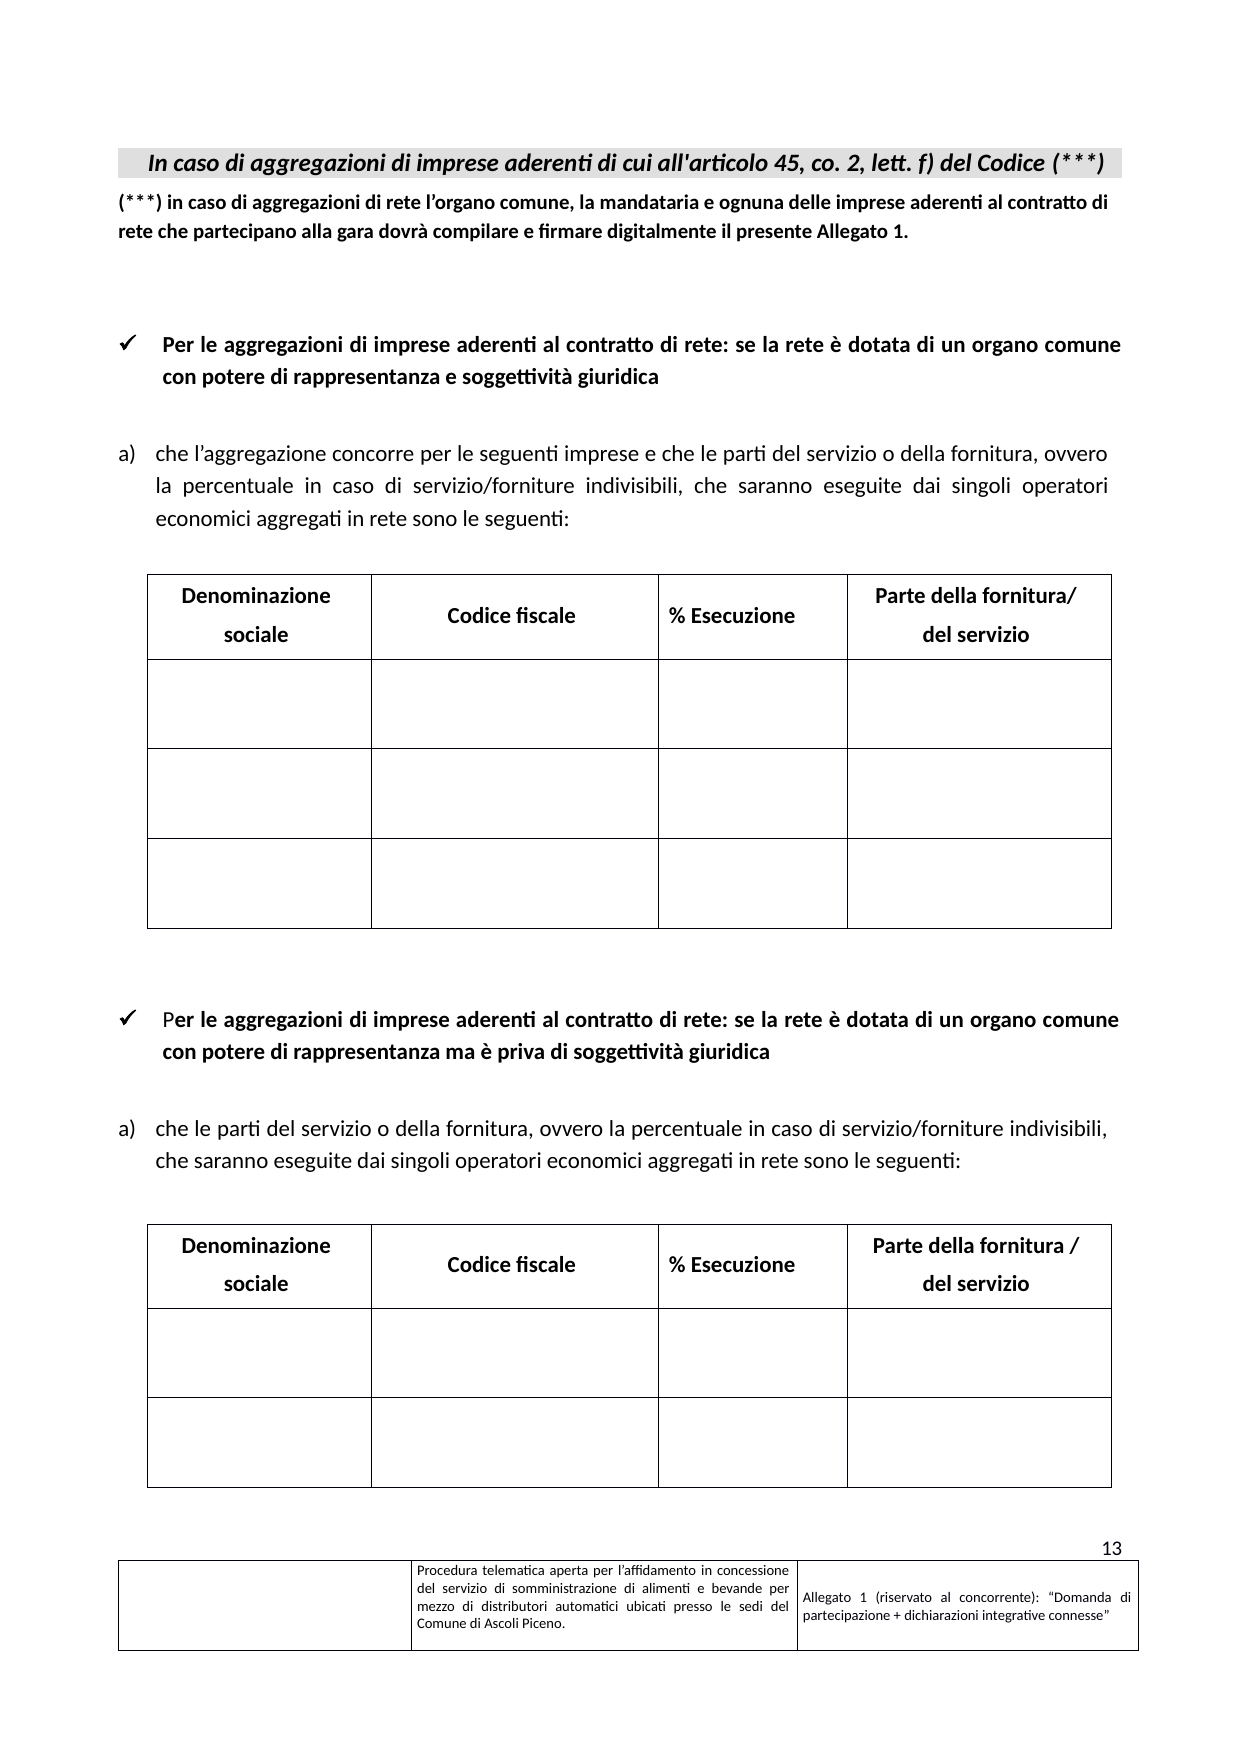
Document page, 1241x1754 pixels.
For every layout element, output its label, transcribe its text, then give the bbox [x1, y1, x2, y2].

table_cell [372, 1309, 658, 1397]
table_cell [659, 749, 847, 838]
table_cell [848, 1398, 1111, 1487]
table_cell [148, 1398, 371, 1487]
table_header Denominazione sociale [148, 575, 371, 659]
table_cell [659, 1398, 847, 1487]
table_cell [659, 1309, 847, 1397]
table_cell [659, 660, 847, 748]
table_cell [659, 839, 847, 927]
table_header Parte della fornitura/ del servizio [848, 575, 1111, 659]
table_header % Esecuzione [659, 575, 847, 659]
table_header Codice fiscale [372, 1225, 658, 1308]
table_header Parte della fornitura / del servizio [848, 1225, 1111, 1308]
table_cell [848, 660, 1111, 748]
table_cell [148, 839, 371, 927]
table_header Denominazione sociale [148, 1225, 371, 1308]
table_cell [148, 660, 371, 748]
list Per le aggregazioni di imprese aderenti al contratto di rete: se la rete è dotata di un organo comune con potere di rappresentanza e soggettività giuridica [118, 330, 1122, 391]
table_cell [372, 749, 658, 838]
table_header Codice fiscale [372, 575, 658, 659]
table_cell [372, 839, 658, 927]
list che le parti del servizio o della fornitura, ovvero la percentuale in caso di servizio/forniture indivisibili, che saranno eseguite dai singoli operatori economici aggregati in rete sono le seguenti: [118, 1114, 1110, 1174]
table_cell [848, 749, 1111, 838]
table_cell [148, 749, 371, 838]
text (***) in caso di aggregazioni di rete l’organo comune, la mandataria e ognuna delle imprese aderenti al contratto di rete che partecipano alla gara dovrà compilare e firmare digitalmente il presente Allegato 1. [118, 189, 1110, 243]
list che l’aggregazione concorre per le seguenti imprese e che le parti del servizio o della fornitura, ovvero la percentuale in caso di servizio/forniture indivisibili, che saranno eseguite dai singoli operatori economici aggregati in rete sono le seguenti: [118, 439, 1110, 532]
table_cell [372, 660, 658, 748]
text In caso di aggregazioni di imprese aderenti di cui all'articolo 45, co. 2, lett. f) del Codice (***) [118, 148, 1122, 178]
table_header % Esecuzione [659, 1225, 847, 1308]
table_cell [848, 1309, 1111, 1397]
table_cell [848, 839, 1111, 927]
list Per le aggregazioni di imprese aderenti al contratto di rete: se la rete è dotata di un organo comune con potere di rappresentanza ma è priva di soggettività giuridica [118, 1005, 1122, 1066]
table_cell [148, 1309, 371, 1397]
table_cell [372, 1398, 658, 1487]
